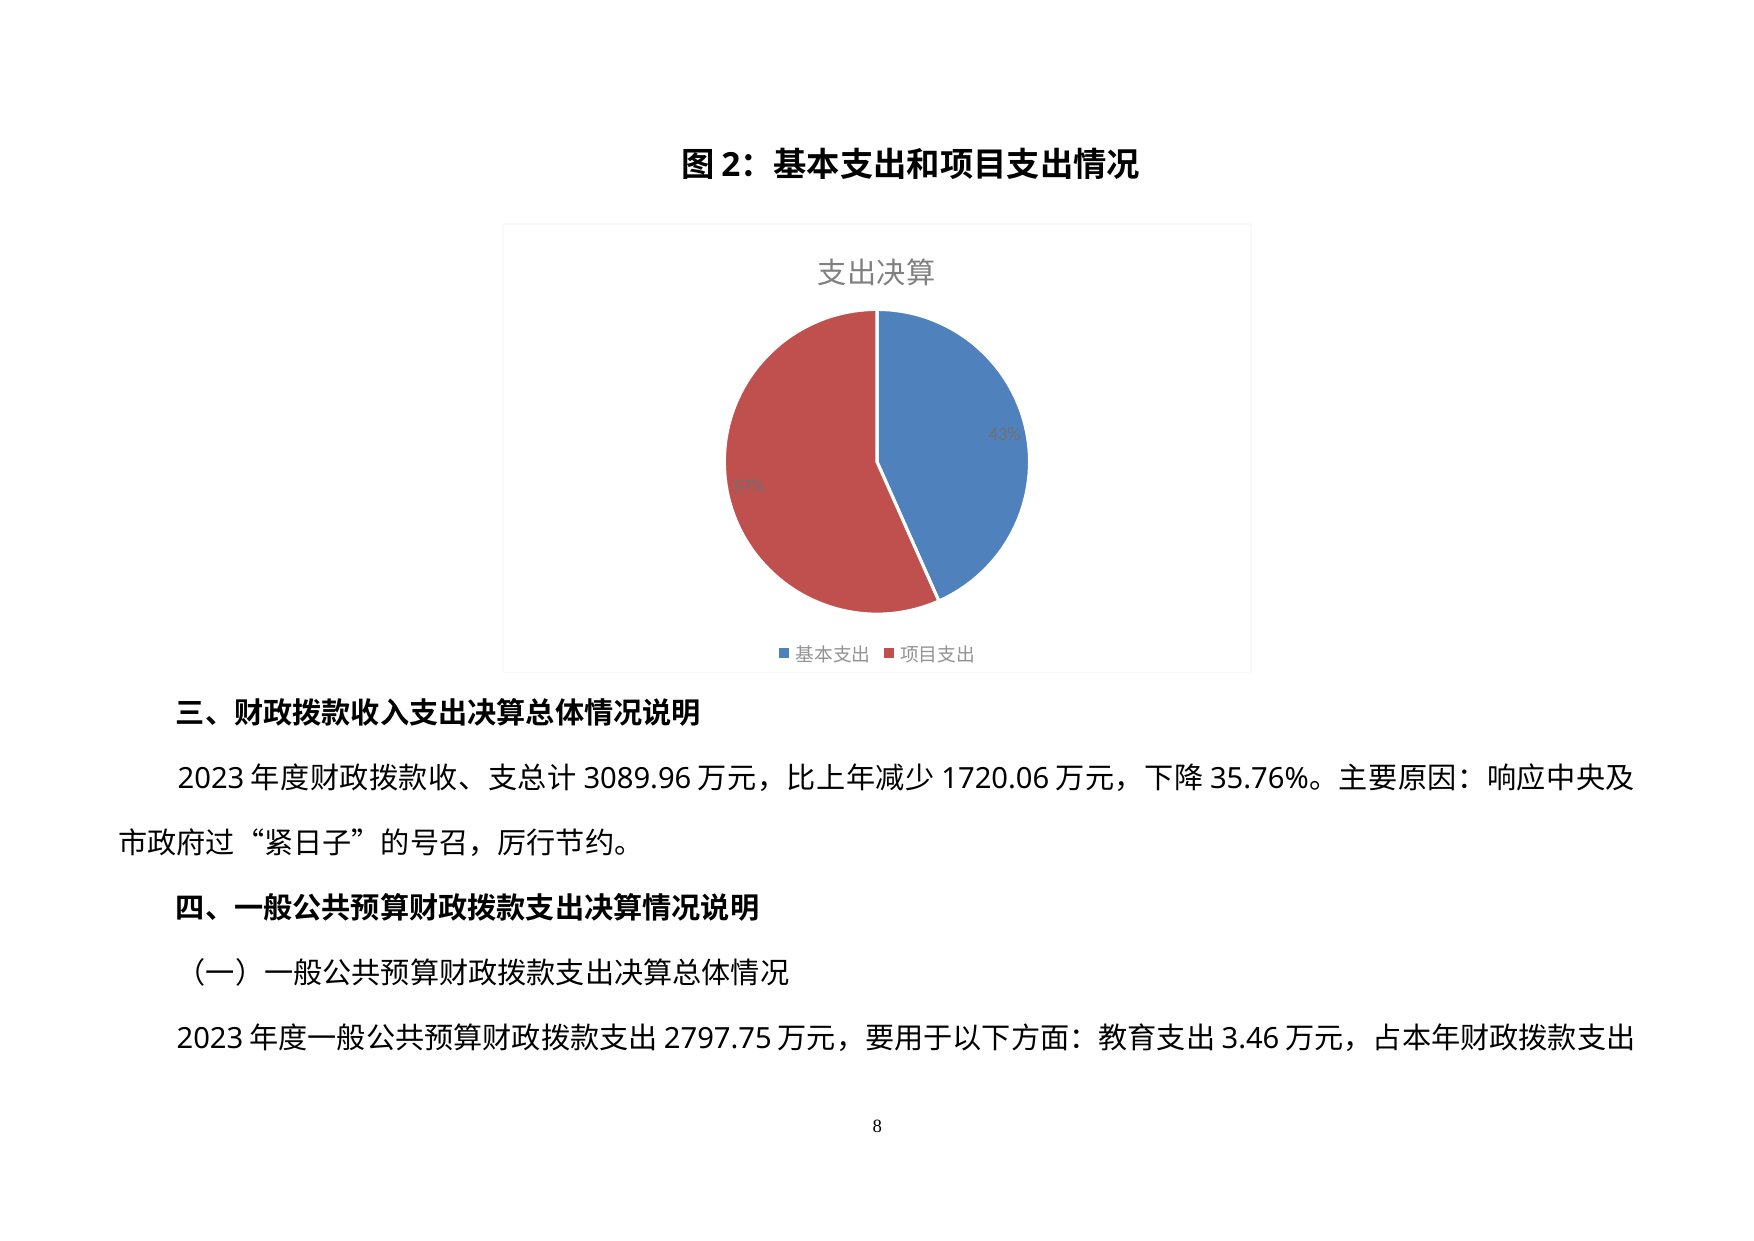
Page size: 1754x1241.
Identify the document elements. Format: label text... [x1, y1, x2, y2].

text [118, 1003, 1636, 1068]
text （一）一般公共预算财政拨款支出决算总体情况 [118, 938, 1636, 1003]
subtitle 图2：基本支出和项目支出情况 [118, 129, 1636, 194]
text 三、财政拨款收入支出决算总体情况说明 [118, 678, 1636, 743]
text 四、一般公共预算财政拨款支出决算情况说明 [118, 873, 1636, 938]
text 2023年度财政拨款收、支总计3089.96万元，比上年减少1720.06万元，下降35.76%。主要原因：响应中央及市政府过“紧日子”的号召，厉行节约。 [118, 743, 1636, 873]
